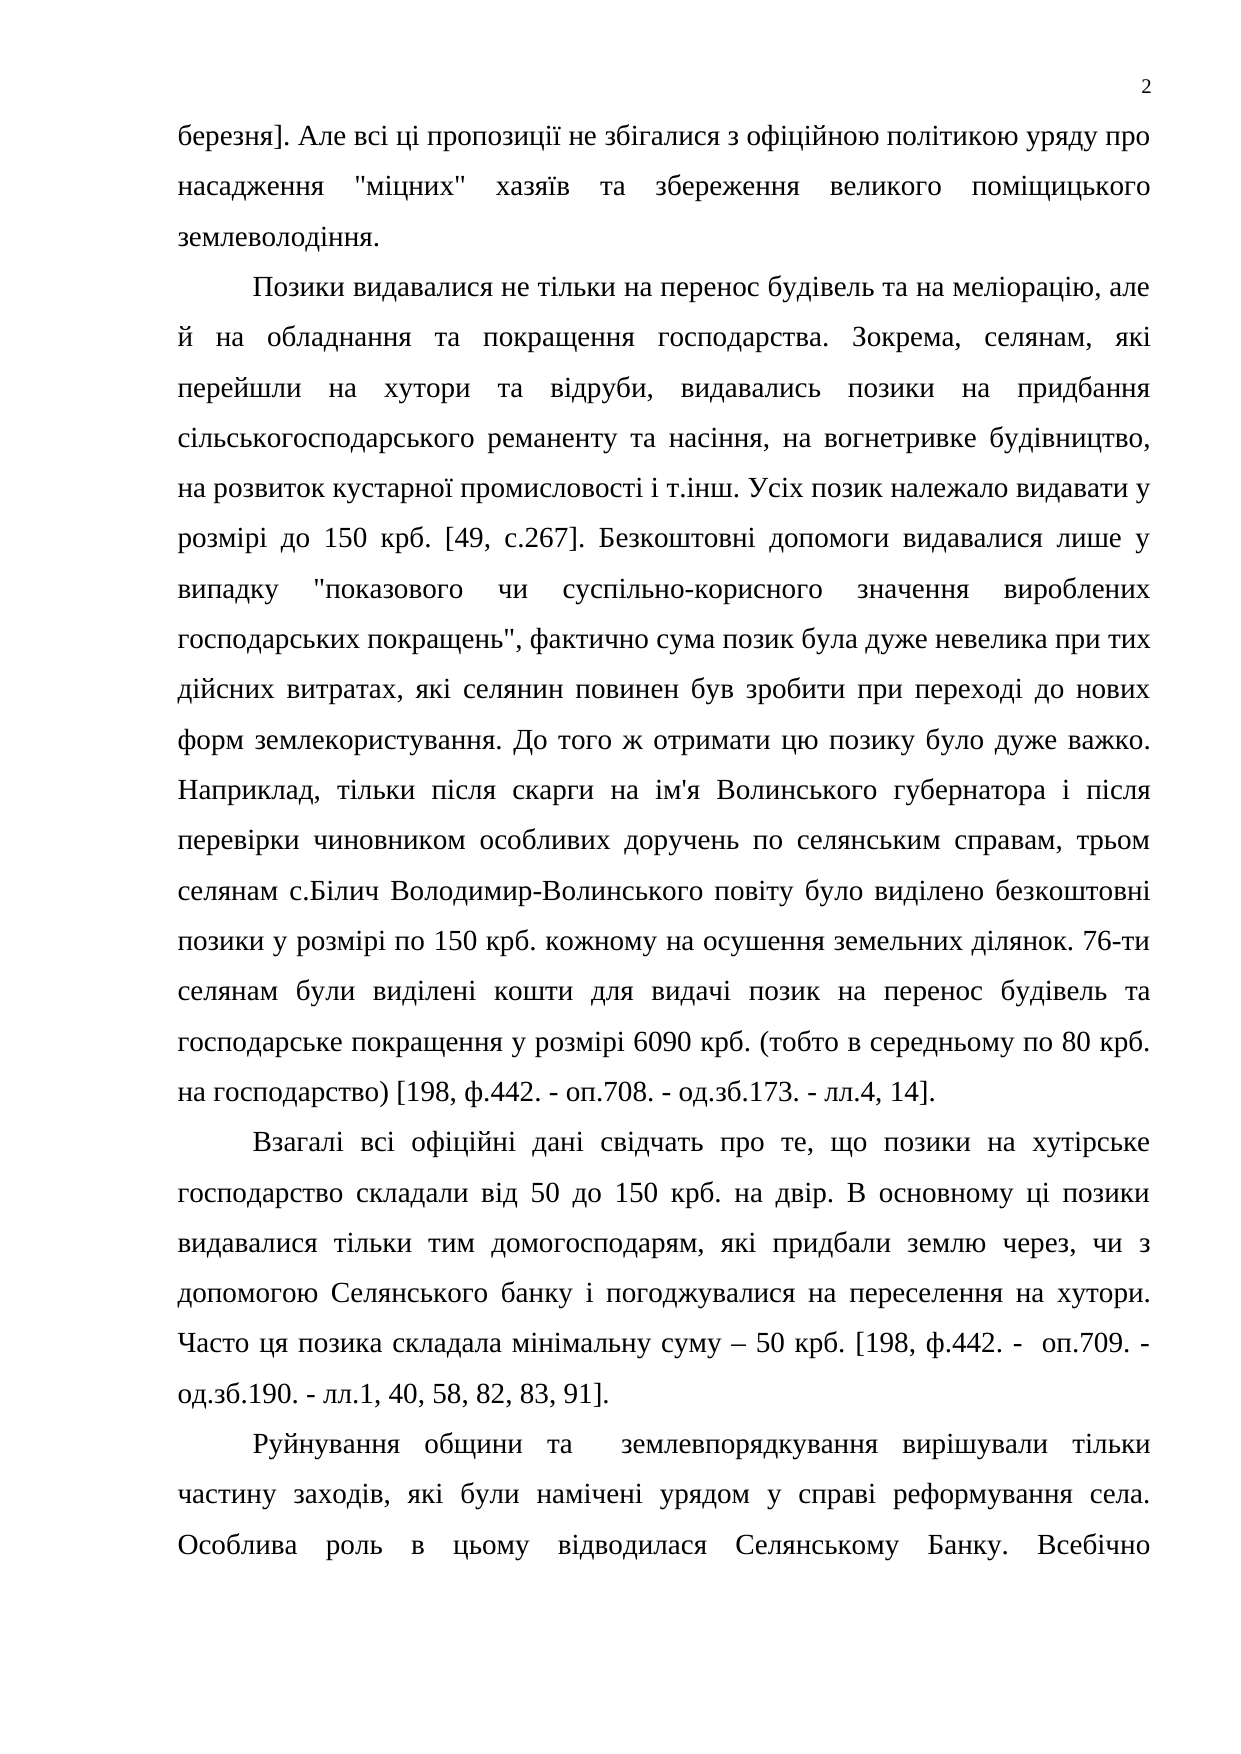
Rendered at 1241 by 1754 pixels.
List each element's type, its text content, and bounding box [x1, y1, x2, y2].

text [177, 1426, 1152, 1560]
text Позики видавалися не тільки на перенос будівель та на меліорацію, але й на обладнання та покращення господарства. Зокрема, селянам, які перейшли на хутори та відруби, видавались позики на придбання сільськогосподарського реманенту та насіння, на вогнетривке будівництво, на розвиток кустарної промисловості і т.інш. Усіх позик належало видавати у розмірі до 150 крб. [49, с.267]. Безкоштовні допомоги видавалися лише у випадку "показового чи суспільно-корисного значення вироблених господарських покращень", фактично сума позик була дуже невелика при тих дійсних витратах, які селянин повинен був зробити при переході до нових форм землекористування. До того ж отримати цю позику було дуже важко. Наприклад, тільки після скарги на ім'я Волинського губернатора і після перевірки чиновником особливих доручень по селянським справам, трьом селянам с.Білич Володимир-Волинського повіту було виділено безкоштовні позики у розмірі по 150 крб. кожному на осушення земельних ділянок. 76-ти селянам були виділені кошти для видачі позик на перенос будівель та господарське покращення у розмірі 6090 крб. (тобто в середньому по 80 крб. на господарство) [198, ф.442. - оп.708. - од.зб.173. - лл.4, 14]. [177, 269, 1152, 1108]
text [177, 118, 1152, 252]
text Взагалі всі офіційні дані свідчать про те, що позики на хутірське господарство складали від 50 до 150 крб. на двір. В основному ці позики видавалися тільки тим домогосподарям, які придбали землю через, чи з допомогою Селянського банку і погоджувалися на переселення на хутори. Часто ця позика складала мінімальну суму – 50 крб. [198, ф.442. - оп.709. - од.зб.190. - лл.1, 40, 58, 82, 83, 91]. [177, 1124, 1152, 1409]
